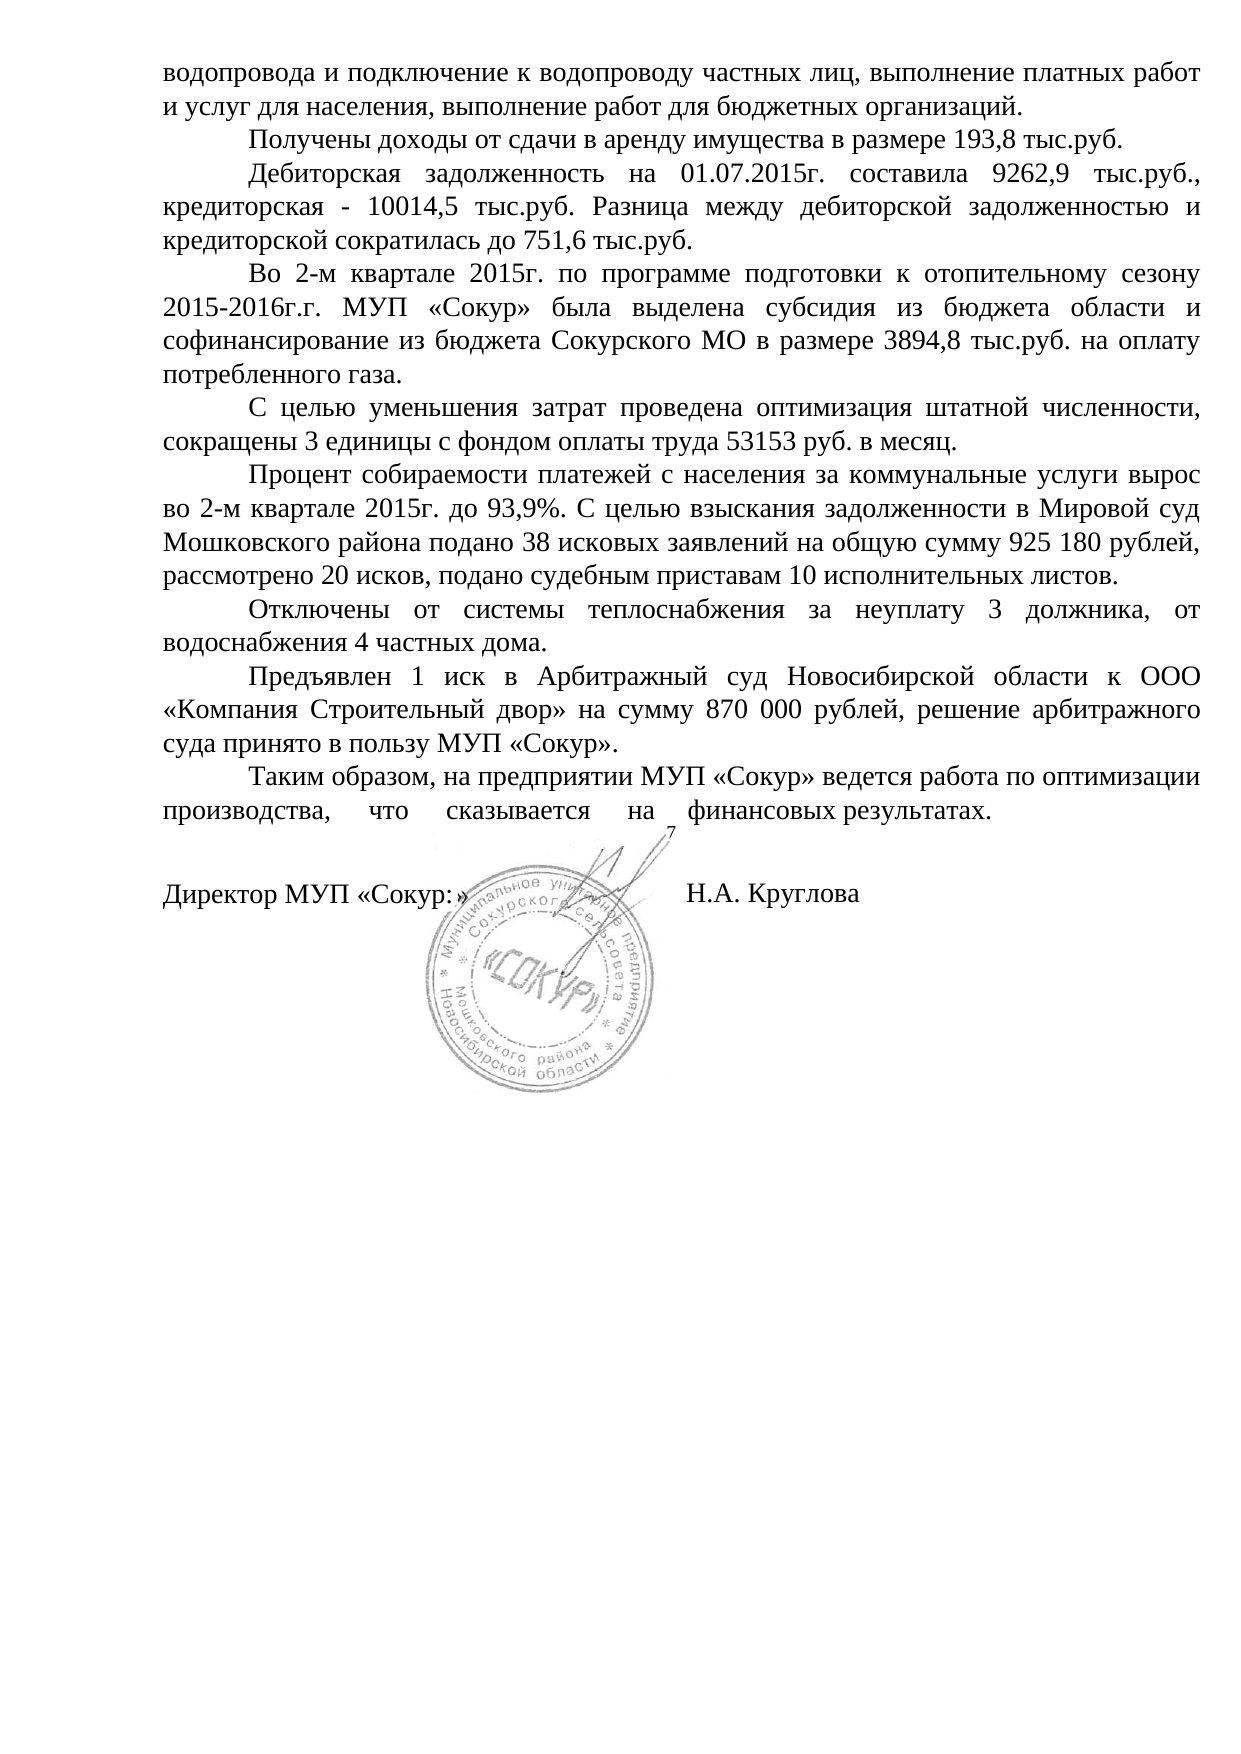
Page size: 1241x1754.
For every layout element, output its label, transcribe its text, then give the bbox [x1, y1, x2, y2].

text Получены доходы от сдачи в аренду имущества в размере 193,8 тыс.руб. [163, 122, 1202, 155]
text Дебиторская задолженность на 01.07.2015г. составила 9262,9 тыс.руб., кредиторская - 10014,5 тыс.руб. Разница между дебиторской задолженностью и кредиторской сократилась до 751,6 тыс.руб. [163, 155, 1202, 256]
text Предъявлен 1 иск в Арбитражный суд Новосибирской области к ООО «Компания Строительный двор» на сумму 870 000 рублей, решение арбитражного суда принято в пользу МУП «Сокур». [163, 658, 1202, 759]
text Во 2-м квартале 2015г. по программе подготовки к отопительному сезону 2015-2016г.г. МУП «Сокур» была выделена субсидия из бюджета области и софинансирование из бюджета Сокурского МО в размере 3894,8 тыс.руб. на оплату потребленного газа. [163, 256, 1202, 390]
text С целью уменьшения затрат проведена оптимизация штатной численности, сокращены 3 единицы с фондом оплаты труда 53153 руб. в месяц. [163, 390, 1202, 457]
text водопровода и подключение к водопроводу частных лиц, выполнение платных работ и услуг для населения, выполнение работ для бюджетных организаций. [163, 55, 1202, 122]
picture [425, 831, 670, 1093]
text Отключены от системы теплоснабжения за неуплату 3 должника, от водоснабжения 4 частных дома. [163, 591, 1202, 658]
text 7 [666, 823, 687, 843]
text Таким образом, на предприятии МУП «Сокур» ведется работа по оптимизации производства, что сказывается на финансовых результатах. [163, 759, 1202, 826]
text Процент собираемости платежей с населения за коммунальные услуги вырос во 2-м квартале 2015г. до 93,9%. С целью взыскания задолженности в Мировой суд Мошковского района подано 38 исковых заявлений на общую сумму 925 180 рублей, рассмотрено 20 исков, подано судебным приставам 10 исполнительных листов. [163, 457, 1202, 591]
text Директор МУП «Сокур: [163, 881, 467, 909]
text Н.А. Круглова [686, 880, 867, 908]
